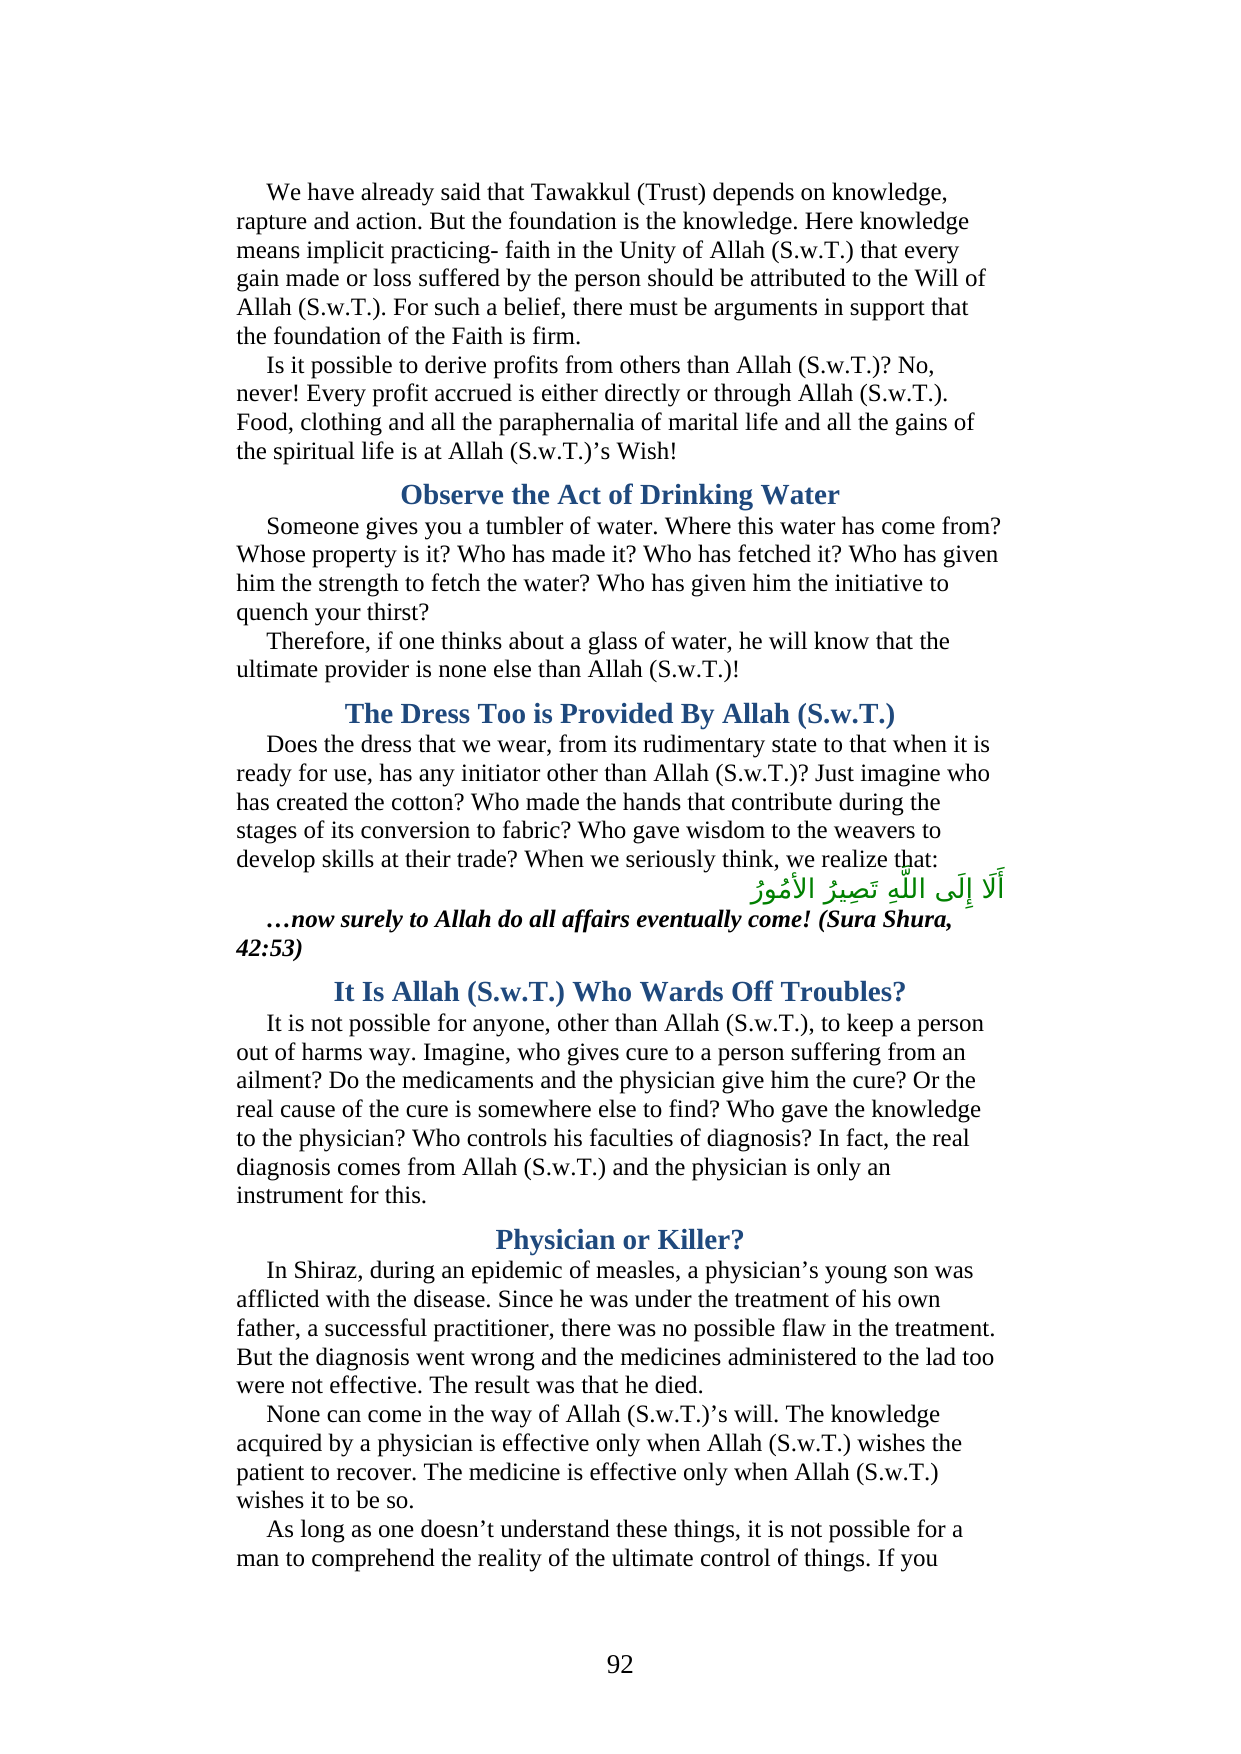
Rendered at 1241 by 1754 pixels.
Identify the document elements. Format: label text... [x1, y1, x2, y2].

subtitle Physician or Killer? [236, 1222, 1004, 1255]
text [236, 1514, 1004, 1572]
text …now surely to Allah do all affairs eventually come! (Sura Shura, 42:53) [236, 904, 1004, 962]
text It is not possible for anyone, other than Allah (S.w.T.), to keep a person out of harms way. Imagine, who gives cure to a person suffering from an ailment? Do the medicaments and the physician give him the cure? Or the real cause of the cure is somewhere else to find? Who gave the knowledge to the physician? Who controls his faculties of diagnosis? In fact, the real diagnosis comes from Allah (S.w.T.) and the physician is only an instrument for this. [236, 1008, 1004, 1209]
subtitle The Dress Too is Provided By Allah (S.w.T.) [236, 696, 1004, 729]
text أَلَا إِلَى اللَّهِ تَصِيرُ الأمُورُ [236, 873, 1004, 904]
text We have already said that Tawakkul (Trust) depends on knowledge, rapture and action. But the foundation is the knowledge. Here knowledge means implicit practicing- faith in the Unity of Allah (S.w.T.) that every gain made or loss suffered by the person should be attributed to the Will of Allah (S.w.T.). For such a belief, there must be arguments in support that the foundation of the Faith is firm. [236, 177, 1004, 350]
text Someone gives you a tumbler of water. Where this water has come from? Whose property is it? Who has made it? Who has fetched it? Who has given him the strength to fetch the water? Who has given him the initiative to quench your thirst? [236, 511, 1004, 626]
text None can come in the way of Allah (S.w.T.)’s will. The knowledge acquired by a physician is effective only when Allah (S.w.T.) wishes the patient to recover. The medicine is effective only when Allah (S.w.T.) wishes it to be so. [236, 1399, 1004, 1514]
subtitle Observe the Act of Drinking Water [236, 477, 1004, 511]
text Does the dress that we wear, from its rudimentary state to that when it is ready for use, has any initiator other than Allah (S.w.T.)? Just imagine who has created the cotton? Who made the hands that contribute during the stages of its conversion to fabric? Who gave wisdom to the weavers to develop skills at their trade? When we seriously think, we realize that: [236, 729, 1004, 873]
text Therefore, if one thinks about a glass of water, he will know that the ultimate provider is none else than Allah (S.w.T.)! [236, 626, 1004, 683]
text In Shiraz, during an epidemic of measles, a physician’s young son was afflicted with the disease. Since he was under the treatment of his own father, a successful practitioner, there was no possible flaw in the treatment. But the diagnosis went wrong and the medicines administered to the lad too were not effective. The result was that he died. [236, 1255, 1004, 1399]
subtitle It Is Allah (S.w.T.) Who Wards Off Troubles? [236, 974, 1004, 1008]
text Is it possible to derive profits from others than Allah (S.w.T.)? No, never! Every profit accrued is either directly or through Allah (S.w.T.). Food, clothing and all the paraphernalia of marital life and all the gains of the spiritual life is at Allah (S.w.T.)’s Wish! [236, 350, 1004, 465]
